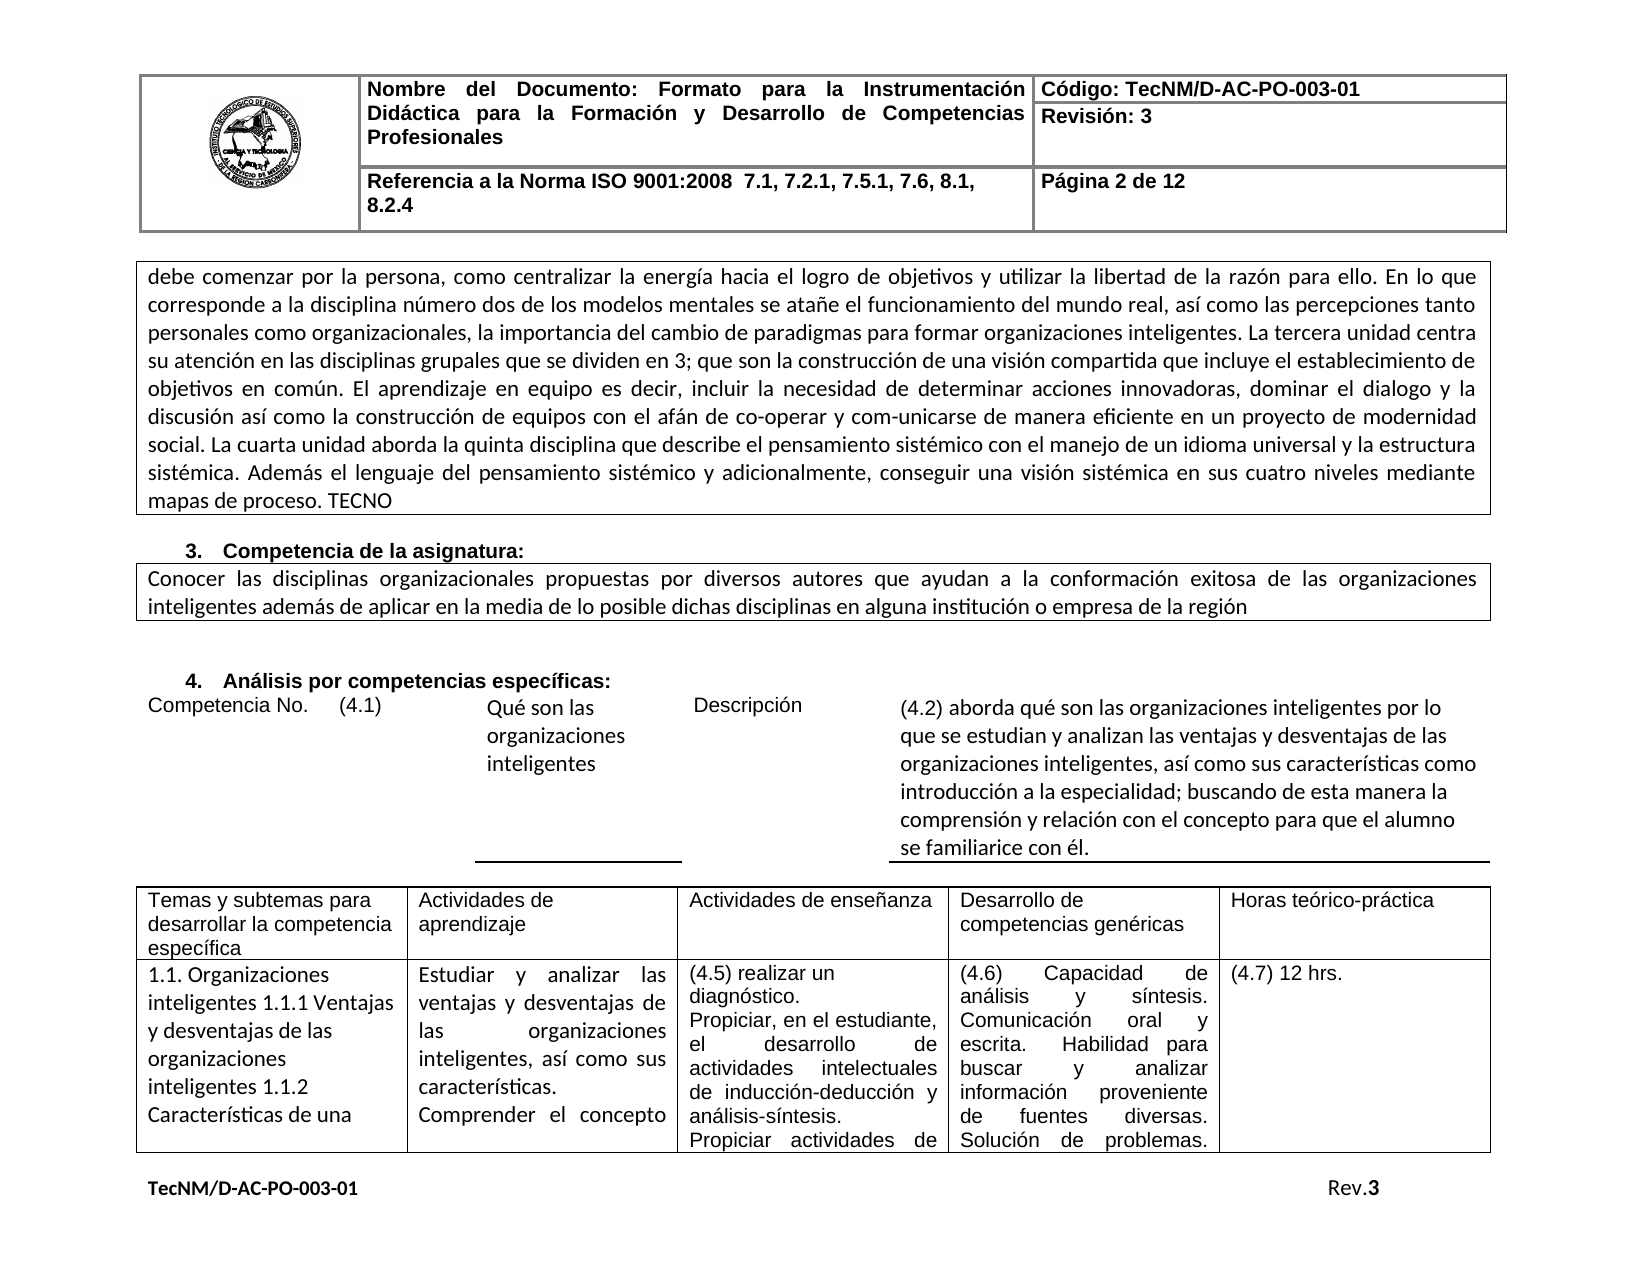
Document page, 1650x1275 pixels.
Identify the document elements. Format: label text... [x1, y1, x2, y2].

table_header Competencia No. [136, 693, 328, 861]
table_header Temas y subtemas para desarrollar la competencia específica [137, 888, 407, 959]
table_header (4.2) aborda qué son las organizaciones inteligentes por lo que se estudian y analizan las ventajas y desventajas de las organizaciones inteligentes, así como sus características como introducción a la especialidad; buscando de esta manera la comprensión y relación con el concepto para que el alumno se familiarice con él. [889, 693, 1490, 861]
picture [208, 95, 302, 189]
table_header (4.1) [328, 693, 475, 861]
table_header Actividades de aprendizaje [408, 888, 677, 959]
table_header Conocer las disciplinas organizacionales propuestas por diversos autores que ayudan a la conformación exitosa de las organizaciones inteligentes además de aplicar en la media de lo posible dichas disciplinas en alguna institución o empresa de la región [137, 564, 1490, 620]
table_header Descripción [682, 693, 889, 861]
table_header Horas teórico-práctica [1220, 888, 1490, 959]
list Competencia de la asignatura: [185, 539, 1502, 563]
table_header Actividades de enseñanza [678, 888, 948, 959]
table_header Desarrollo de competencias genéricas [949, 888, 1219, 959]
table_cell (4.7) 12 hrs. [1220, 960, 1490, 1152]
list Análisis por competencias específicas: [185, 669, 1502, 693]
table_header Qué son las organizaciones inteligentes [475, 693, 682, 861]
